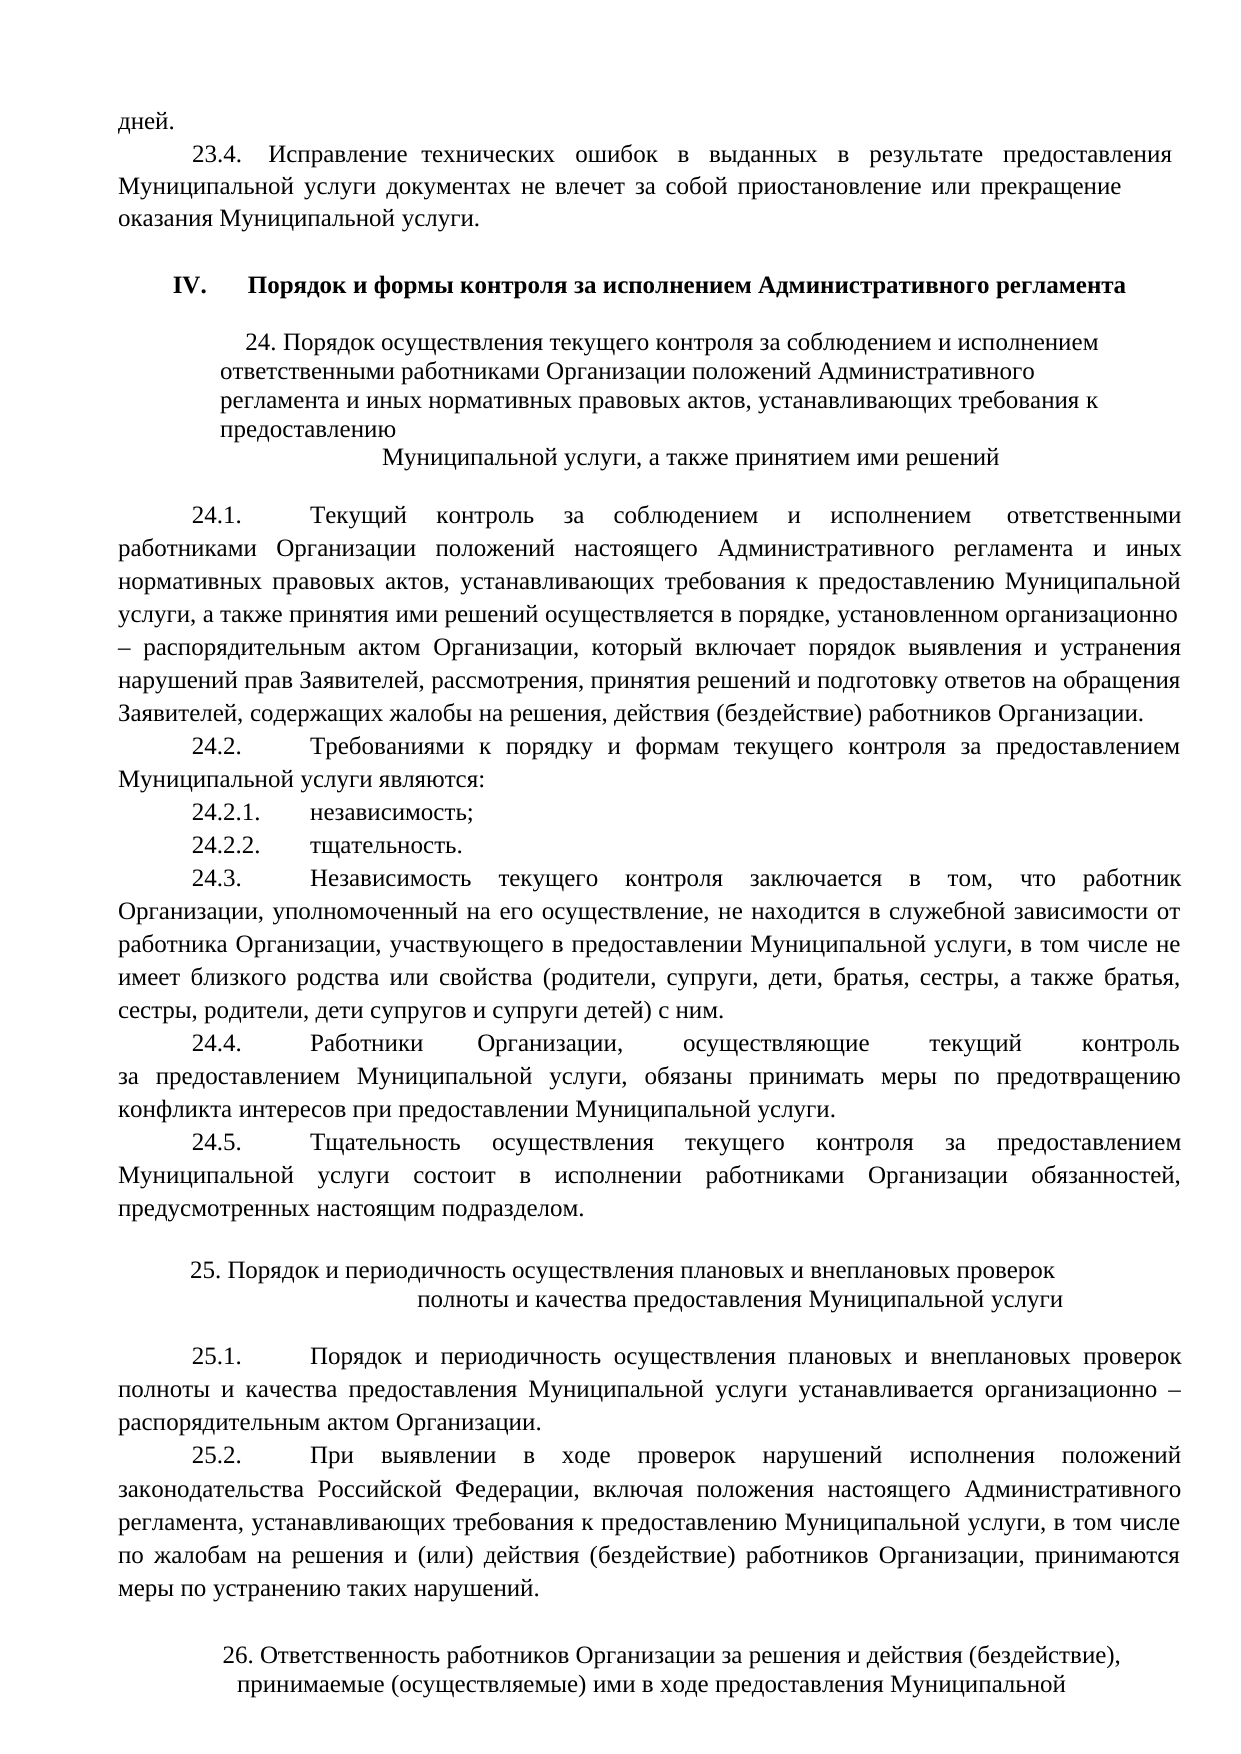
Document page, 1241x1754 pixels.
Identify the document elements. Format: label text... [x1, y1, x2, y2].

list распорядительным актом Организации, который включает порядок выявления и устранения нарушений прав Заявителей, рассмотрения, принятия решений и подготовку ответов на обращения Заявителей, содержащих жалобы на решения, действия (бездействие) работников Организации. [118, 632, 1181, 727]
text дней. [118, 106, 1201, 135]
list При выявлении в ходе проверок нарушений исполнения положений законодательства Российской Федерации, включая положения настоящего Административного регламента, устанавливающих требования к предоставлению Муниципальной услуги, в том числе по жалобам на решения и (или) действия (бездействие) работников Организации, принимаются меры по устранению таких нарушений. [118, 1441, 1181, 1601]
subtitle Порядок и формы контроля за исполнением Административного регламента [173, 271, 1201, 299]
list Требованиями к порядку и формам текущего контроля за предоставлением Муниципальной услуги являются: [118, 731, 1181, 793]
list Работники Организации, осуществляющие текущий контроль за предоставлением Муниципальной услуги, обязаны принимать меры по предотвращению конфликта интересов при предоставлении Муниципальной услуги. [118, 1028, 1181, 1123]
text 23.4. Исправление технических ошибок в выданных в результате предоставления [192, 139, 1201, 167]
list Текущий контроль за соблюдением и исполнением ответственными работниками Организации положений настоящего Административного регламента и иных нормативных правовых актов, устанавливающих требования к предоставлению Муниципальной услуги, а также принятия ими решений осуществляется в порядке, установленном организационно [118, 500, 1182, 628]
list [222, 1640, 1143, 1697]
list Независимость текущего контроля заключается в том, что работник Организации, уполномоченный на его осуществление, не находится в служебной зависимости от работника Организации, участвующего в предоставлении Муниципальной услуги, в том числе не имеет близкого родства или свойства (родители, супруги, дети, братья, сестры, а также братья, сестры, родители, дети супругов и супруги детей) с ним. [118, 863, 1182, 1024]
list Тщательность осуществления текущего контроля за предоставлением Муниципальной услуги состоит в исполнении работниками Организации обязанностей, предусмотренных настоящим подразделом. [118, 1127, 1181, 1222]
list Порядок и периодичность осуществления плановых и внеплановых проверок полноты и качества предоставления Муниципальной услуги [190, 1255, 1153, 1312]
list независимость; [192, 797, 1201, 826]
list тщательность. [192, 830, 1201, 859]
text Муниципальной услуги документах не влечет за собой приостановление или прекращение оказания Муниципальной услуги. [118, 171, 1201, 232]
list Порядок и периодичность осуществления плановых и внеплановых проверок полноты и качества предоставления Муниципальной услуги устанавливается организационно – распорядительным актом Организации. [118, 1341, 1182, 1436]
list Порядок осуществления текущего контроля за соблюдением и исполнением ответственными работниками Организации положений Административного регламента и иных нормативных правовых актов, устанавливающих требования к предоставлению [220, 327, 1161, 442]
text Муниципальной услуги, а также принятием ими решений [382, 442, 1201, 471]
